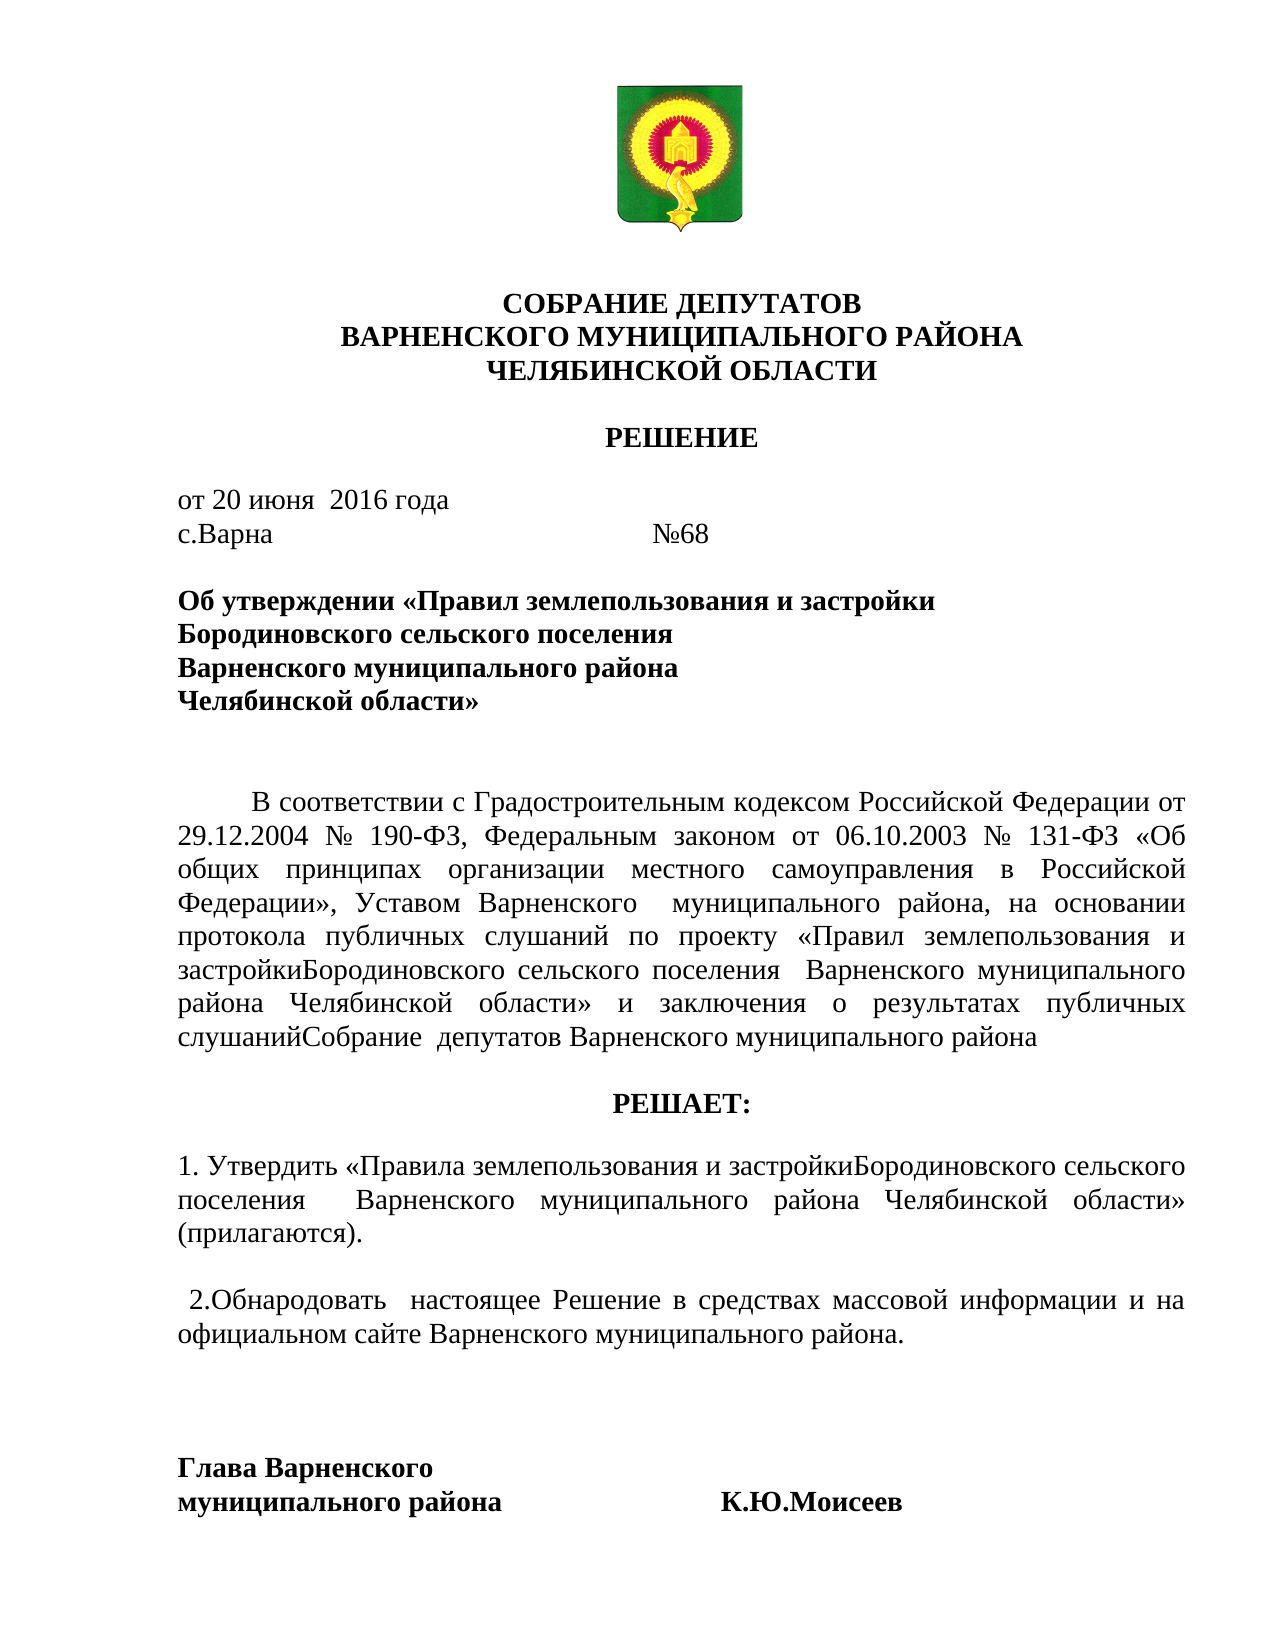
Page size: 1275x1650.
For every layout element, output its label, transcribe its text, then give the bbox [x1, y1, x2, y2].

picture [617, 84, 743, 232]
subtitle ЧЕЛЯБИНСКОЙ ОБЛАСТИ [177, 353, 1186, 386]
text В соответствии с Градостроительным кодексом Российской Федерации от 29.12.2004 № 190-ФЗ, Федеральным законом от 06.10.2003 № 131-ФЗ «Об общих принципах организации местного самоуправления в Российской Федерации», Уставом Варненского муниципального района, на основании протокола публичных слушаний по проекту «Правил землепользования и застройкиБородиновского сельского поселения Варненского муниципального района Челябинской области» и заключения о результатах публичных слушанийСобрание депутатов Варненского муниципального района [177, 784, 1186, 1052]
text Глава Варненского [177, 1450, 1186, 1484]
text РЕШАЕТ: [177, 1086, 1186, 1119]
text с.Варна №68 [177, 516, 1186, 549]
subtitle от 20 июня 2016 года [177, 482, 1186, 516]
text 1. Утвердить «Правила землепользования и застройкиБородиновского сельского поселения Варненского муниципального района Челябинской области» (прилагаются). [177, 1148, 1186, 1249]
text 2.Обнародовать настоящее Решение в средствах массовой информации и на официальном сайте Варненского муниципального района. [177, 1282, 1186, 1349]
text Челябинской области» [177, 683, 1186, 717]
subtitle СОБРАНИЕ ДЕПУТАТОВ [177, 286, 1186, 319]
text Варненского муниципального района [177, 650, 1186, 683]
text Об утверждении «Правил землепользования и застройки [177, 583, 1186, 616]
subtitle ВАРНЕНСКОГО МУНИЦИПАЛЬНОГО РАЙОНА [177, 319, 1186, 353]
text Бородиновского сельского поселения [177, 616, 1186, 650]
text муниципального района К.Ю.Моисеев [177, 1484, 1186, 1517]
subtitle РЕШЕНИЕ [177, 420, 1186, 453]
